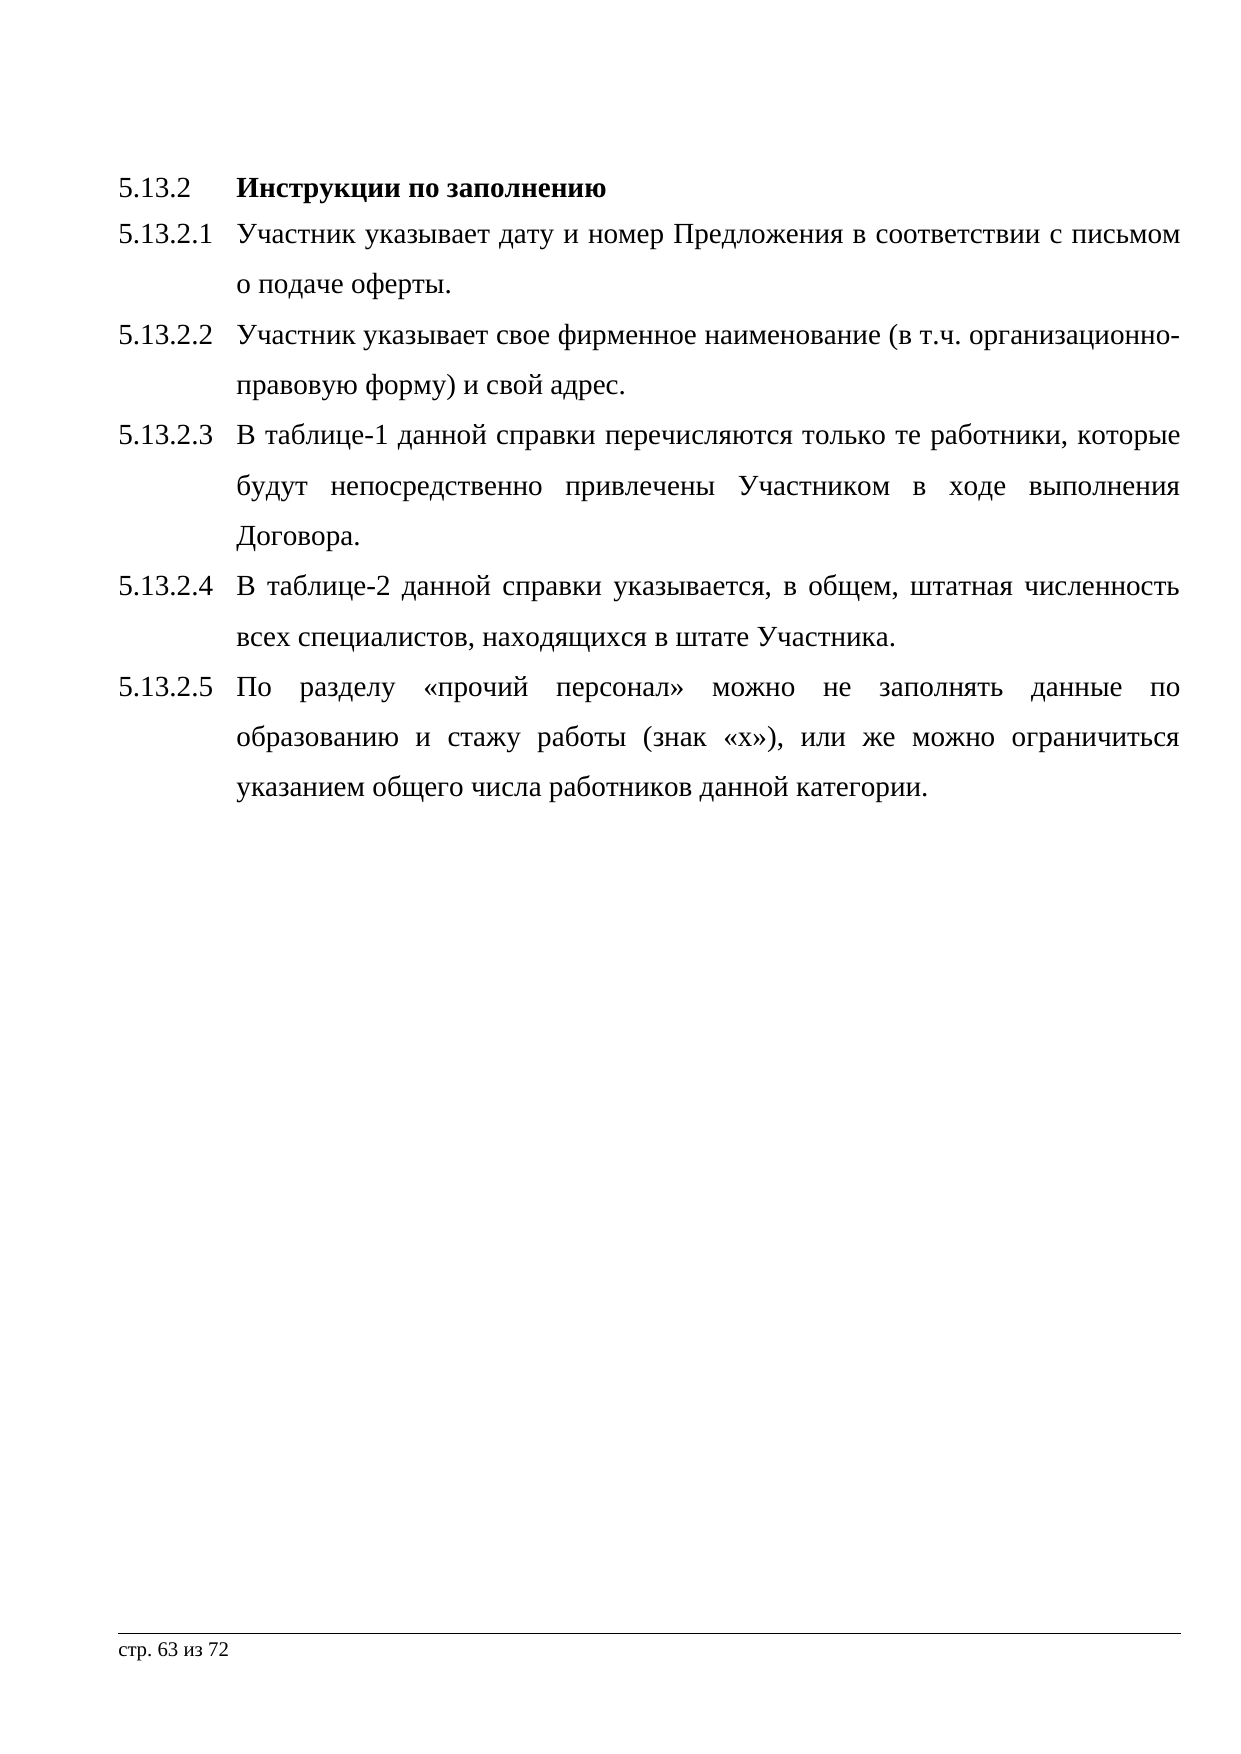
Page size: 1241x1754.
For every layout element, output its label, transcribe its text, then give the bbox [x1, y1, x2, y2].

text В таблице-2 данной справки указывается, в общем, штатная численность всех специалистов, находящихся в штате Участника. [118, 568, 1181, 652]
text Участник указывает дату и номер Предложения в соответствии с письмом о подаче оферты. [118, 216, 1181, 300]
text В таблице-1 данной справки перечисляются только те работники, которые будут непосредственно привлечены Участником в ходе выполнения Договора. [118, 417, 1181, 552]
text Инструкции по заполнению [118, 170, 1181, 204]
text Участник указывает свое фирменное наименование (в т.ч. организационно-правовую форму) и свой адрес. [118, 317, 1181, 401]
text По разделу «прочий персонал» можно не заполнять данные по образованию и стажу работы (знак «х»), или же можно ограничиться указанием общего числа работников данной категории. [118, 669, 1181, 803]
